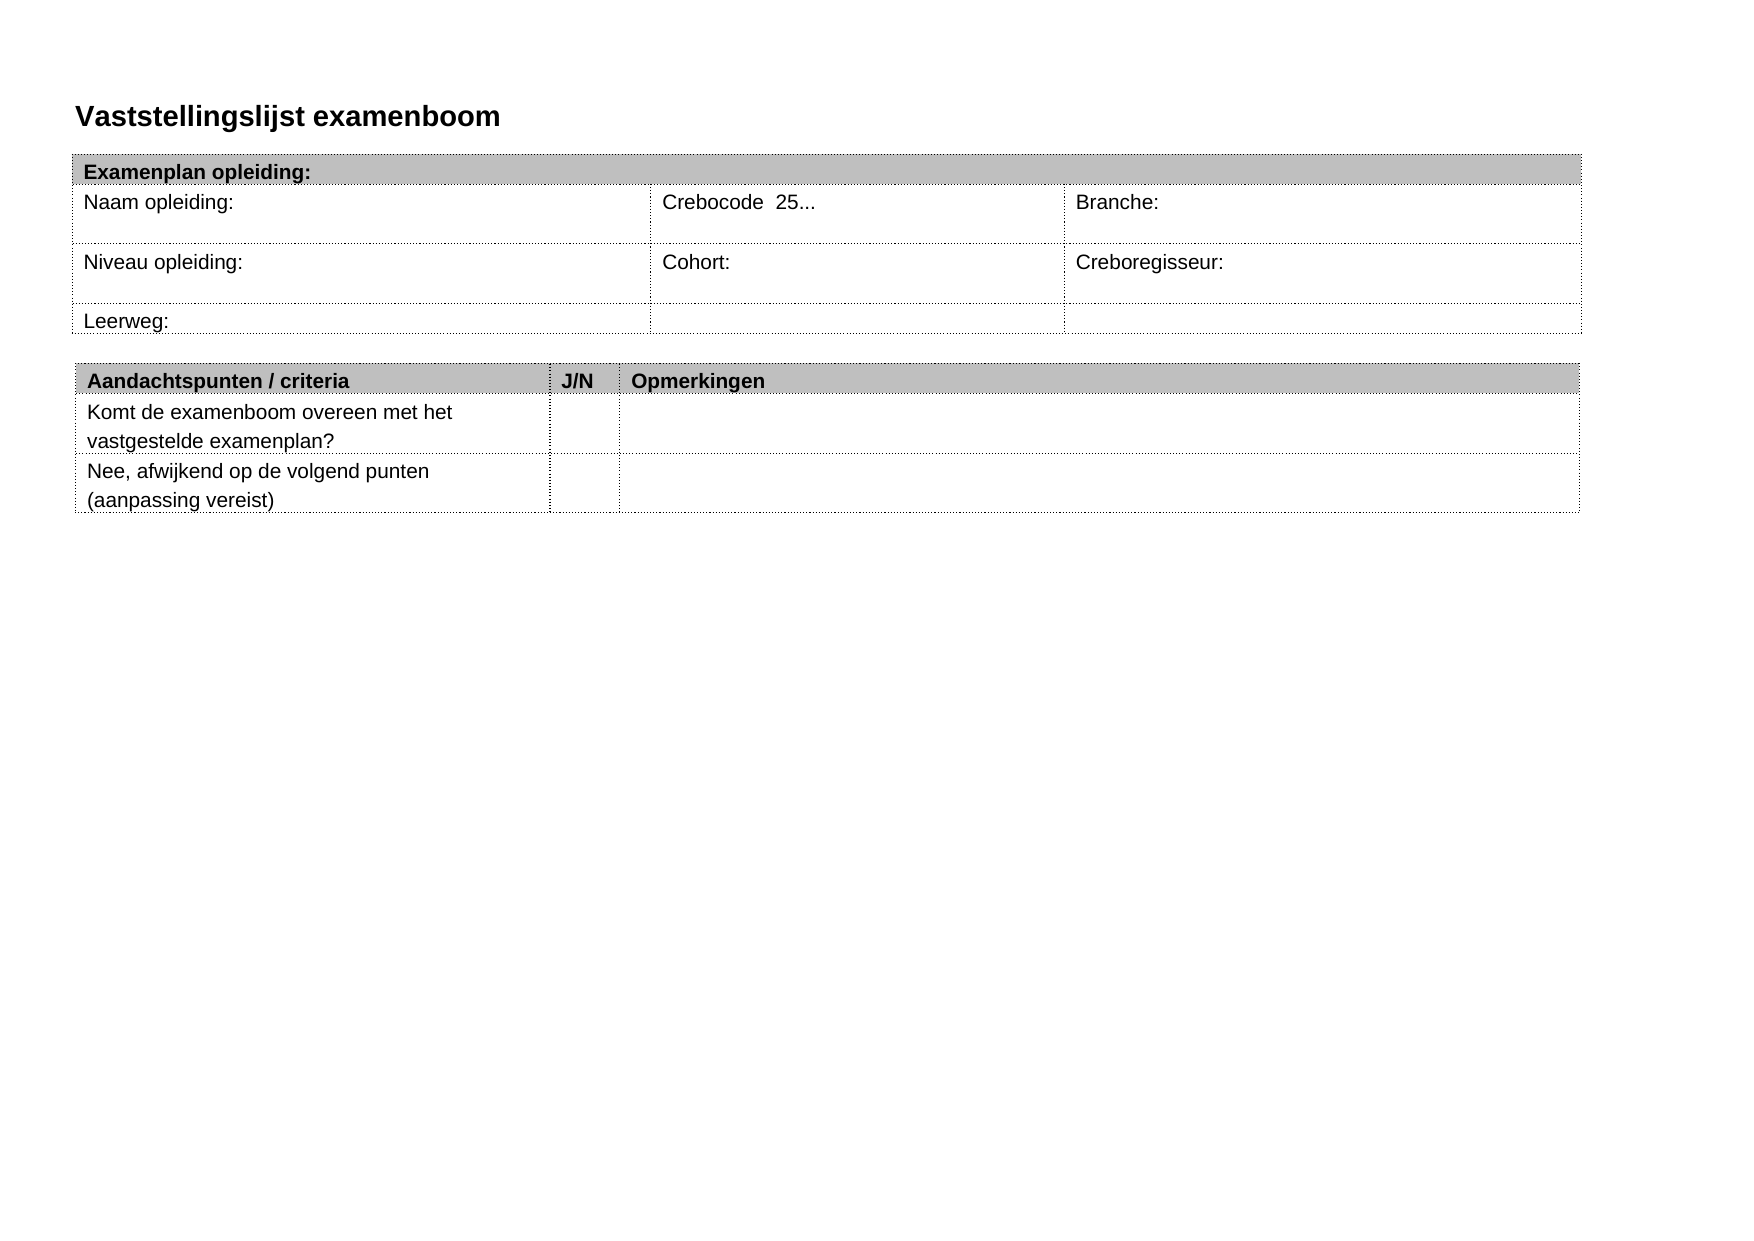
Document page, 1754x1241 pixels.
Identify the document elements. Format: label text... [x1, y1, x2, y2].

table_cell [550, 453, 620, 512]
table_cell Naam opleiding: [72, 184, 651, 243]
table_header Aandachtspunten / criteria [76, 363, 550, 393]
table_header Opmerkingen [620, 363, 1579, 393]
table_cell [620, 453, 1579, 512]
table_cell [620, 393, 1579, 453]
text Vaststellingslijst examenboom [75, 99, 1679, 133]
table_cell Crebocode 25... [651, 184, 1064, 243]
table_cell Nee, afwijkend op de volgend punten (aanpassing vereist) [76, 453, 550, 512]
table_cell Creboregisseur: [1064, 243, 1581, 303]
table_cell Komt de examenboom overeen met het vastgestelde examenplan? [76, 393, 550, 453]
table_cell Cohort: [651, 243, 1064, 303]
table_cell [651, 303, 1064, 333]
table_header Examenplan opleiding: [72, 154, 1581, 184]
table_header J/N [550, 363, 620, 393]
table_cell [550, 393, 620, 453]
table_cell [1064, 303, 1581, 333]
table_cell Niveau opleiding: [72, 243, 651, 303]
table_cell Branche: [1064, 184, 1581, 243]
table_cell Leerweg: [72, 303, 651, 333]
